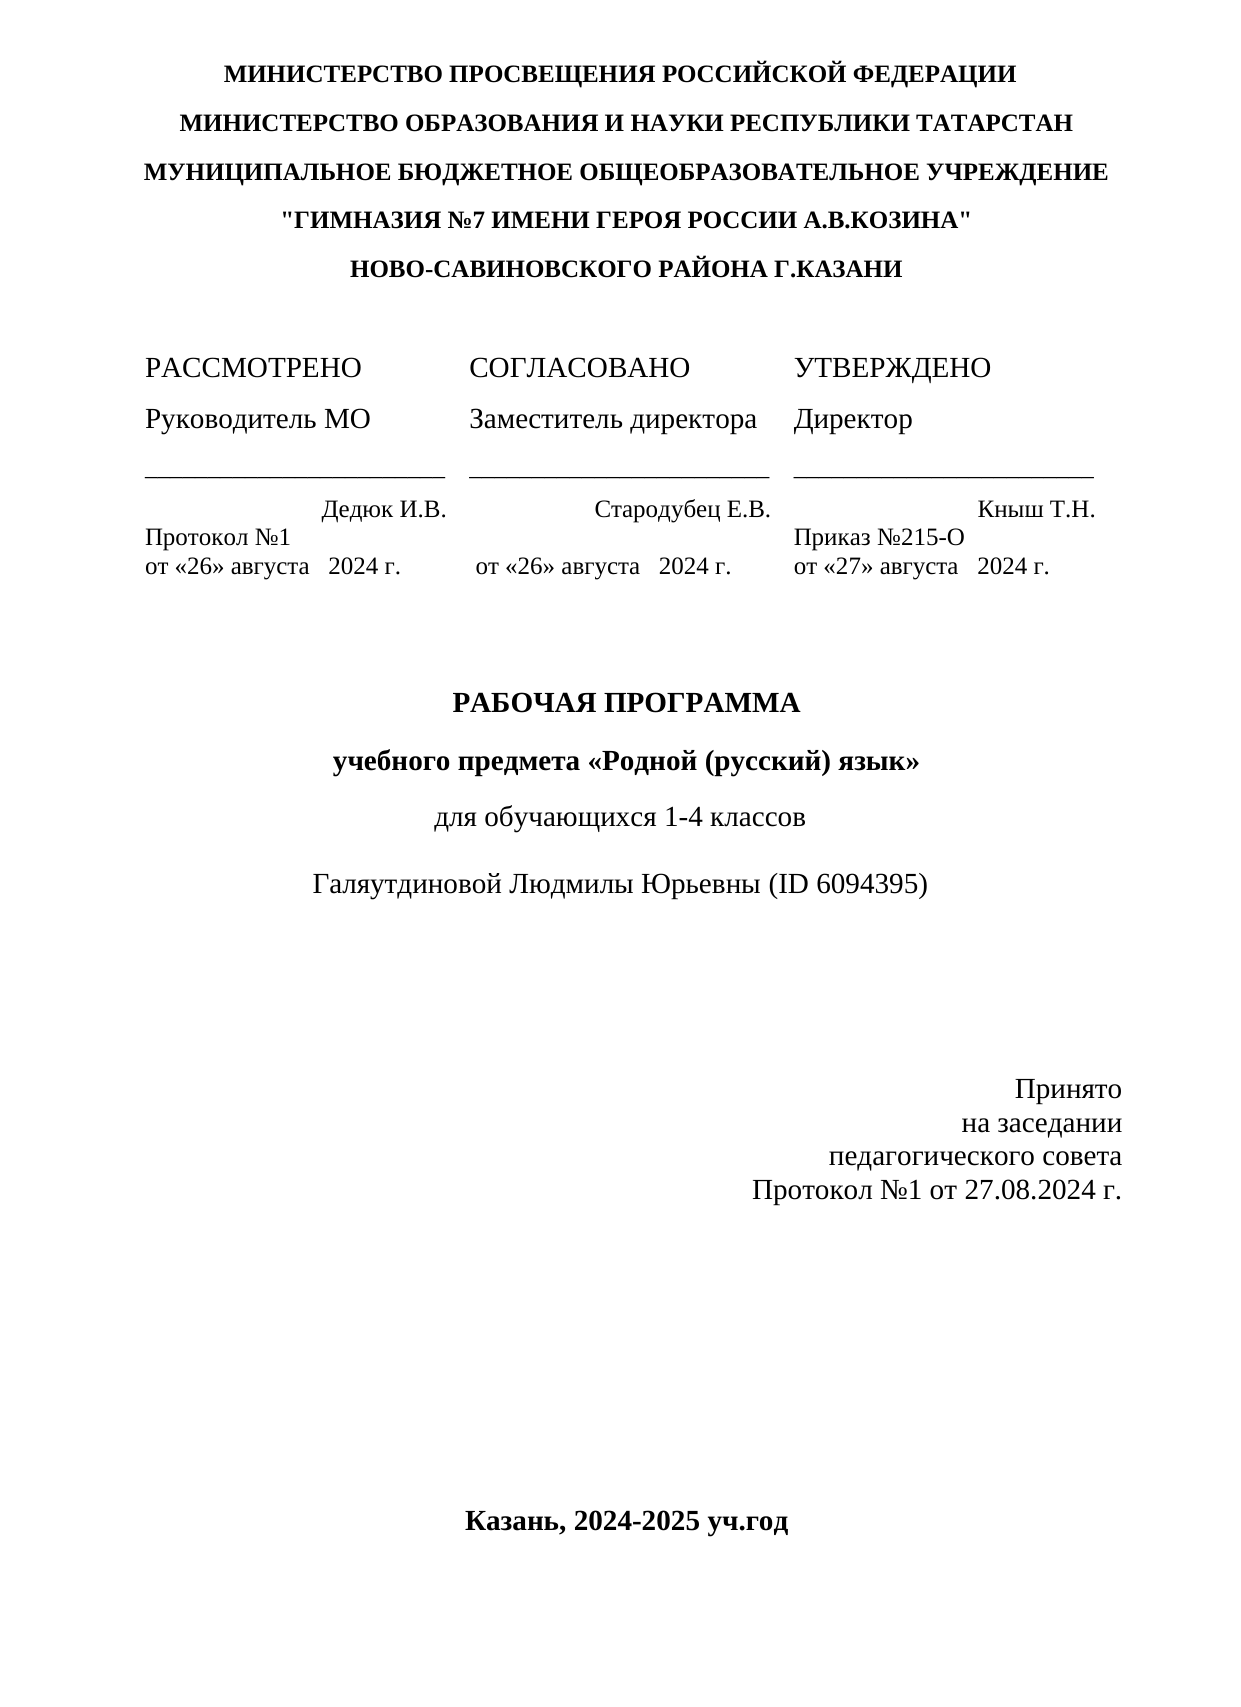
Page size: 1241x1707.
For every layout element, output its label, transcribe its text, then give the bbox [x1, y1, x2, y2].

text Протокол №1 от 27.08.2024 г. [118, 1172, 1122, 1205]
text учебного предмета «Родной (русский) язык» [131, 743, 1122, 776]
text НОВО-САВИНОВСКОГО РАЙОНА Г.КАЗАНИ [131, 254, 1122, 331]
text Принято [118, 1071, 1122, 1105]
text Галяутдиновой Людмилы Юрьевны (ID 6094395) [118, 867, 1122, 900]
text для обучающихся 1-4 классов [118, 799, 1122, 833]
text ​Казань,‌ 2024-2025 уч.год‌​ [131, 1503, 1122, 1537]
text ‌МИНИСТЕРСТВО ОБРАЗОВАНИЯ И НАУКИ РЕСПУБЛИКИ ТАТАРСТАН‌‌ [131, 108, 1122, 137]
text на заседании [118, 1105, 1122, 1138]
text МИНИСТЕРСТВО ПРОСВЕЩЕНИЯ РОССИЙСКОЙ ФЕДЕРАЦИИ [118, 59, 1122, 88]
table_header УТВЕРЖДЕНО Директор ________________________ Кныш Т.Н. Приказ №215-О от «27» августа 2024 г. [782, 350, 1107, 621]
table_header СОГЛАСОВАНО Заместитель директора ________________________ Стародубец Е.В. от «26» августа 2024 г. [458, 350, 782, 621]
text ‌МУНИЦИПАЛЬНОЕ БЮДЖЕТНОЕ ОБЩЕОБРАЗОВАТЕЛЬНОЕ УЧРЕЖДЕНИЕ "ГИМНАЗИЯ №7 ИМЕНИ ГЕРОЯ РОССИИ А.В.КОЗИНА" [131, 157, 1122, 234]
text РАБОЧАЯ ПРОГРАММА [131, 686, 1122, 719]
table_header РАССМОТРЕНО Руководитель МО ________________________ Дедюк И.В. Протокол №1 от «26» августа 2024 г. [134, 350, 458, 621]
text педагогического совета [118, 1138, 1122, 1172]
